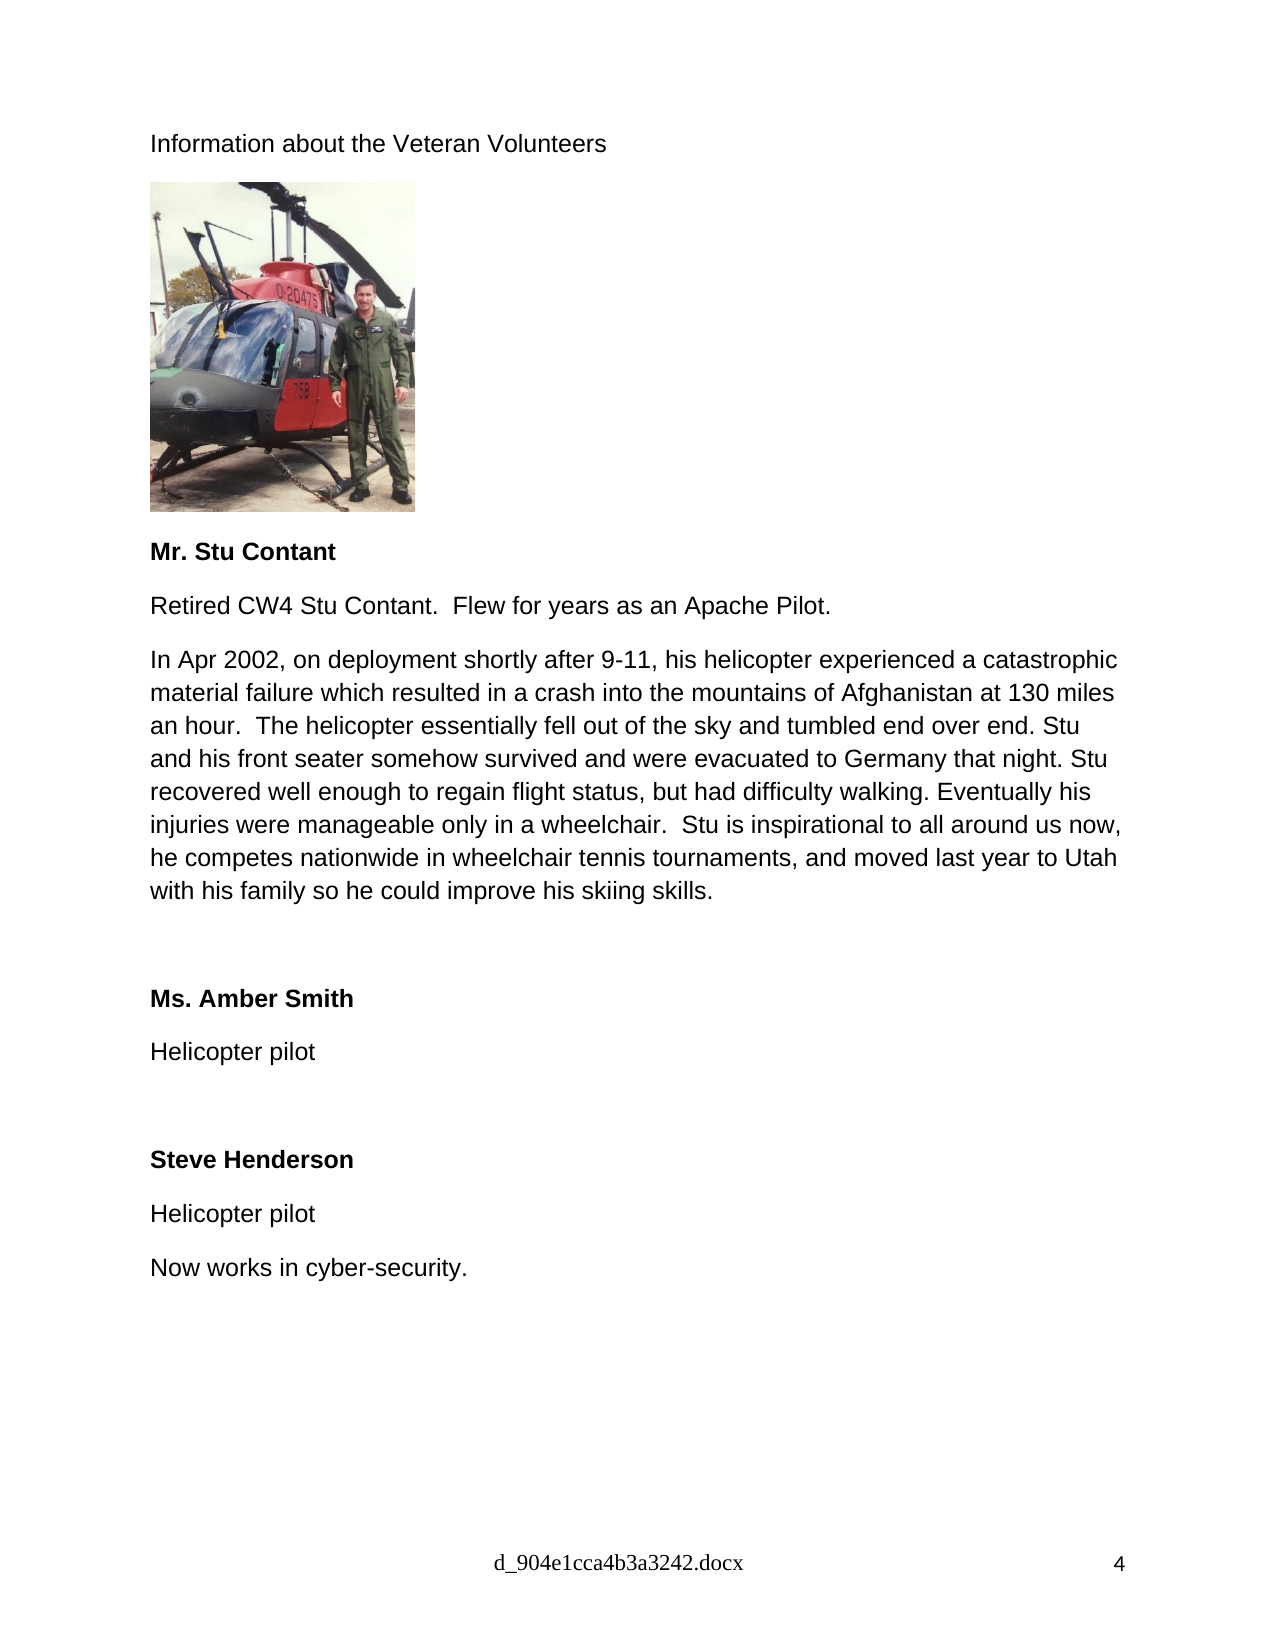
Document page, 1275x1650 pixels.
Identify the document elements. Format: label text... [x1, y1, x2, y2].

text Now works in cyber-security. [150, 1253, 1125, 1282]
text Mr. Stu Contant [150, 537, 1125, 566]
text Steve Henderson [150, 1145, 1125, 1174]
text Helicopter pilot [150, 1199, 1125, 1228]
text Ms. Amber Smith [150, 983, 1125, 1012]
text Helicopter pilot [150, 1037, 1125, 1066]
text Retired CW4 Stu Contant. Flew for years as an Apache Pilot. [150, 591, 1125, 619]
text In Apr 2002, on deployment shortly after 9-11, his helicopter experienced a catastrophic material failure which resulted in a crash into the mountains of Afghanistan at 130 miles an hour. The helicopter essentially fell out of the sky and tumbled end over end. Stu and his front seater somehow survived and were evacuated to Germany that night. Stu recovered well enough to regain flight status, but had difficulty walking. Eventually his injuries were manageable only in a wheelchair. Stu is inspirational to all around us now, he competes nationwide in wheelchair tennis tournaments, and moved last year to Utah with his family so he could improve his skiing skills. [150, 645, 1125, 904]
picture [150, 182, 416, 512]
